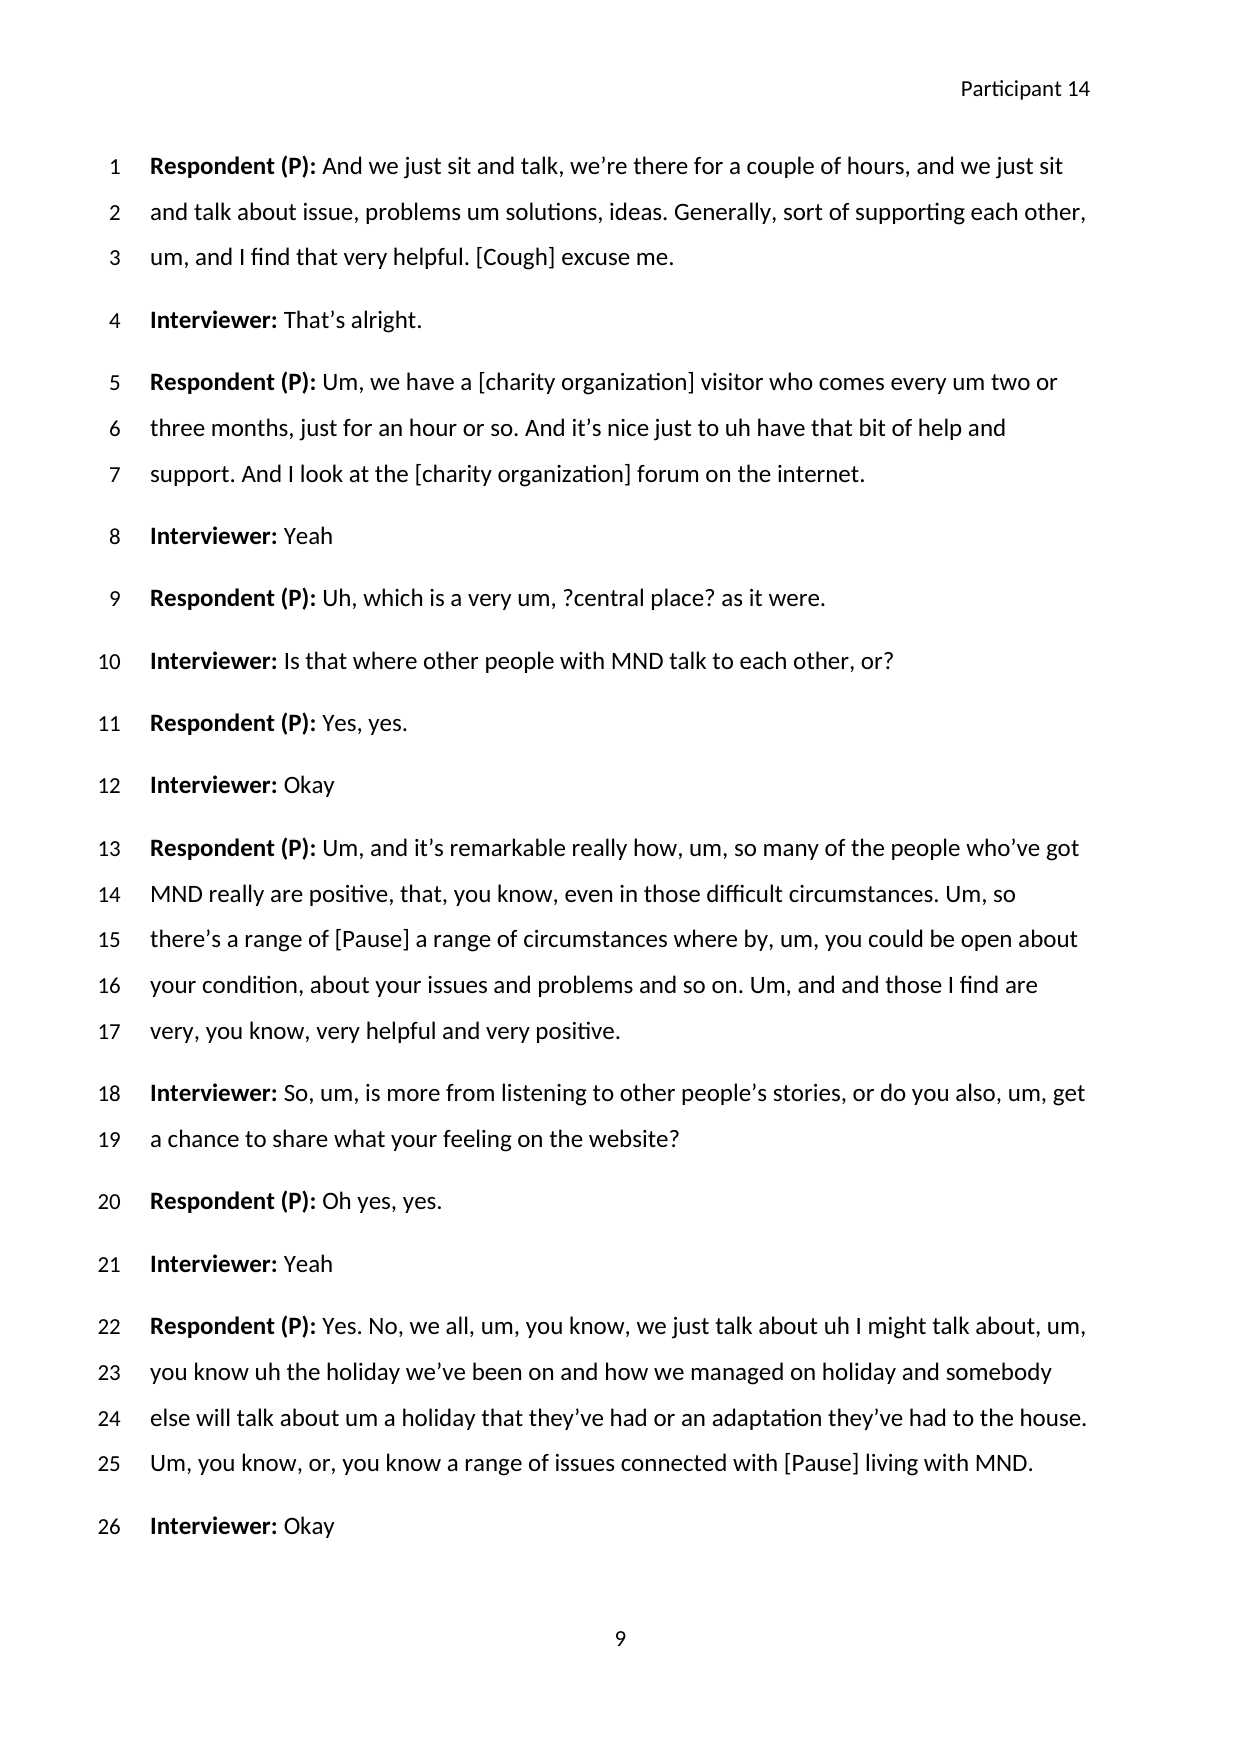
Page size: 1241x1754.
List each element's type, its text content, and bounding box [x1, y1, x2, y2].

text Respondent (P): Uh, which is a very um, ?central place? as it were. [150, 582, 1090, 613]
text Respondent (P): Yes, yes. [150, 707, 1090, 738]
text Respondent (P): Oh yes, yes. [150, 1186, 1090, 1216]
text Interviewer: Okay [150, 770, 1090, 800]
text Respondent (P): And we just sit and talk, we’re there for a couple of hours, and we just sit and talk about issue, problems um solutions, ideas. Generally, sort of supporting each other, um, and I find that very helpful. [Cough] excuse me. [150, 150, 1090, 272]
text Interviewer: Yeah [150, 1248, 1090, 1278]
text Interviewer: Yeah [150, 520, 1090, 551]
text Interviewer: Is that where other people with MND talk to each other, or? [150, 645, 1090, 675]
text Interviewer: So, um, is more from listening to other people’s stories, or do you also, um, get a chance to share what your feeling on the website? [150, 1077, 1090, 1154]
text Interviewer: Okay [150, 1510, 1090, 1540]
text Respondent (P): Um, and it’s remarkable really how, um, so many of the people who’ve got MND really are positive, that, you know, even in those difficult circumstances. Um, so there’s a range of [Pause] a range of circumstances where by, um, you could be open about your condition, about your issues and problems and so on. Um, and and those I find are very, you know, very helpful and very positive. [150, 832, 1090, 1046]
text Respondent (P): Yes. No, we all, um, you know, we just talk about uh I might talk about, um, you know uh the holiday we’ve been on and how we managed on holiday and somebody else will talk about um a holiday that they’ve had or an adaptation they’ve had to the house. Um, you know, or, you know a range of issues connected with [Pause] living with MND. [150, 1310, 1090, 1478]
text Respondent (P): Um, we have a [charity organization] visitor who comes every um two or three months, just for an hour or so. And it’s nice just to uh have that bit of help and support. And I look at the [charity organization] forum on the internet. [150, 366, 1090, 488]
text Interviewer: That’s alright. [150, 304, 1090, 334]
